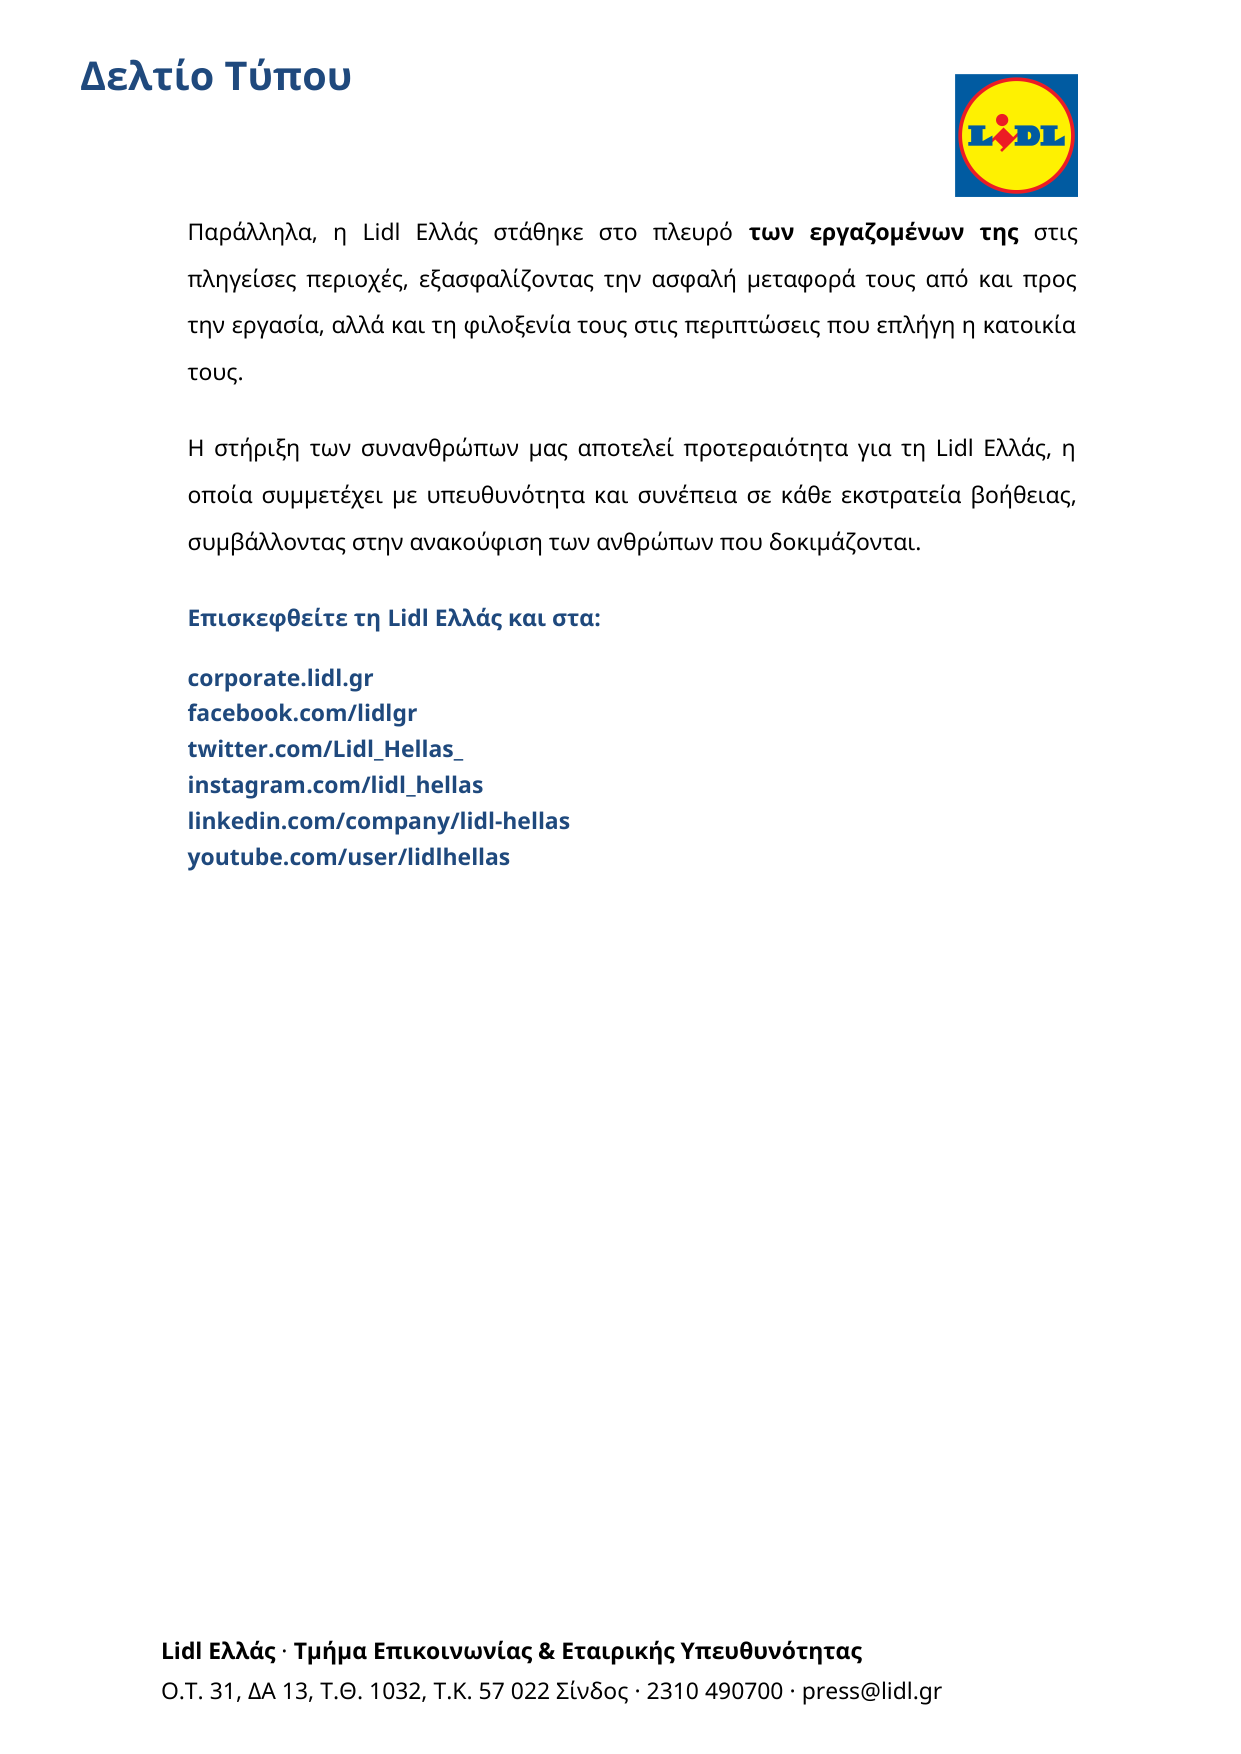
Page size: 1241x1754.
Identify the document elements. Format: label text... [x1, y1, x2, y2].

text twitter.com/Lidl_Hellas_ [187, 733, 1078, 764]
text corporate.lidl.gr [187, 661, 1078, 693]
text instagram.com/lidl_hellas [187, 769, 1078, 801]
text Η στήριξη των συνανθρώπων μας αποτελεί προτεραιότητα για τη Lidl Ελλάς, η οποία συμμετέχει με υπευθυνότητα και συνέπεια σε κάθε εκστρατεία βοήθειας, συμβάλλοντας στην ανακούφιση των ανθρώπων που δοκιμάζονται. [187, 432, 1078, 557]
picture [954, 73, 1078, 198]
text youtube.com/user/lidlhellas [187, 841, 1078, 872]
text Παράλληλα, η Lidl Ελλάς στάθηκε στο πλευρό των εργαζομένων της στις πληγείσες περιοχές, εξασφαλίζοντας την ασφαλή μεταφορά τους από και προς την εργασία, αλλά και τη φιλοξενία τους στις περιπτώσεις που επλήγη η κατοικία τους. [187, 216, 1078, 387]
text facebook.com/lidlgr [187, 697, 1078, 729]
text linkedin.com/company/lidl-hellas [187, 805, 1078, 836]
text Επισκεφθείτε τη Lidl Ελλάς και στα: [187, 602, 1078, 633]
